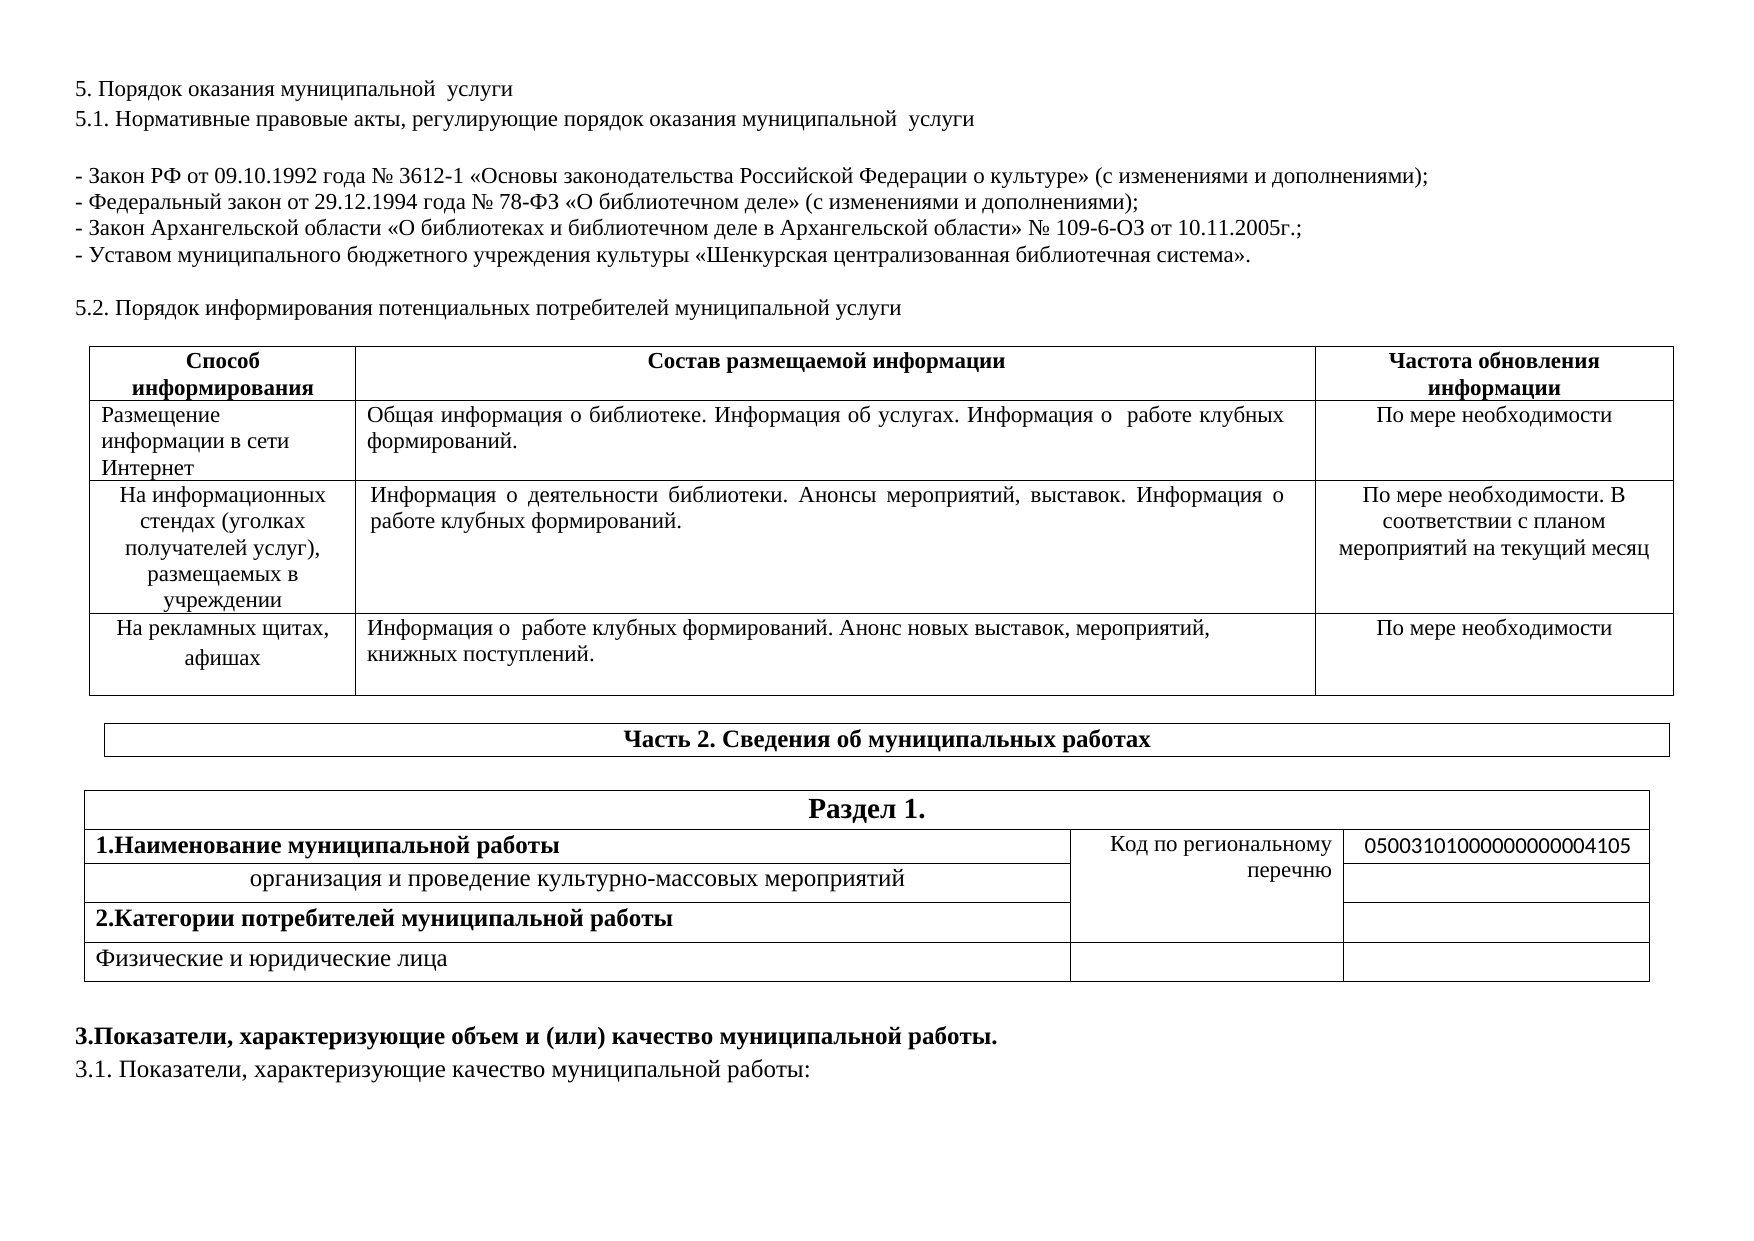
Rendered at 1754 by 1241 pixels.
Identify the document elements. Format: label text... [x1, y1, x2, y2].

text - Закон РФ от 09.10.1992 года № 3612-1 «Основы законодательства Российской Федерации о культуре» (с изменениями и дополнениями); - Федеральный закон от 29.12.1994 года № 78-ФЗ «О библиотечном деле» (с изменениями и дополнениями); - Закон Архангельской области «О библиотеках и библиотечном деле в Архангельской области» № 109-6-ОЗ от 10.11.2005г.; [75, 135, 1679, 241]
text 5.2. Порядок информирования потенциальных потребителей муниципальной услуги [75, 293, 1679, 320]
table_header Частота обновления информации [1316, 347, 1673, 400]
text 3.Показатели, характеризующие объем и (или) качество муниципальной работы. [75, 1021, 1679, 1049]
table_cell 1.Наименование муниципальной работы [85, 830, 1070, 862]
table_cell [1344, 903, 1649, 942]
table_header Способ информирования [90, 347, 355, 400]
table_cell организация и проведение культурно-массовых мероприятий [85, 864, 1070, 902]
table_cell [1071, 943, 1343, 981]
table_cell Физические и юридические лица [85, 943, 1070, 981]
table_cell На рекламных щитах, афишах [90, 614, 355, 695]
table_cell По мере необходимости. В соответствии с планом мероприятий на текущий месяц [1316, 481, 1673, 613]
table_header Часть 2. Сведения об муниципальных работах [105, 724, 1669, 756]
table_cell [1344, 864, 1649, 902]
table_cell По мере необходимости [1316, 614, 1673, 695]
table_cell 2.Категории потребителей муниципальной работы [85, 903, 1070, 942]
text 5.1. Нормативные правовые акты, регулирующие порядок оказания муниципальной услуги [75, 105, 1679, 132]
table_cell На информационных стендах (уголках получателей услуг), размещаемых в учреждении [90, 481, 355, 613]
table_header Раздел 1. [85, 791, 1649, 829]
table_cell Общая информация о библиотеке. Информация об услугах. Информация о работе клубных формирований. [356, 401, 1315, 480]
table_cell Информация о деятельности библиотеки. Анонсы мероприятий, выставок. Информация о работе клубных формирований. [356, 481, 1315, 613]
table_header Состав размещаемой информации [356, 347, 1315, 400]
table_cell [1344, 943, 1649, 981]
text 5. Порядок оказания муниципальной услуги [75, 75, 1679, 101]
table_cell По мере необходимости [1316, 401, 1673, 480]
text - Уставом муниципального бюджетного учреждения культуры «Шенкурская централизованная библиотечная система». [75, 241, 1679, 267]
table_cell Информация о работе клубных формирований. Анонс новых выставок, мероприятий, книжных поступлений. [356, 614, 1315, 695]
text 3.1. Показатели, характеризующие качество муниципальной работы: [75, 1054, 1679, 1082]
table_cell [1344, 830, 1649, 862]
table_cell Размещение информации в сети Интернет [90, 401, 355, 480]
table_cell Код по региональному перечню [1071, 830, 1343, 942]
